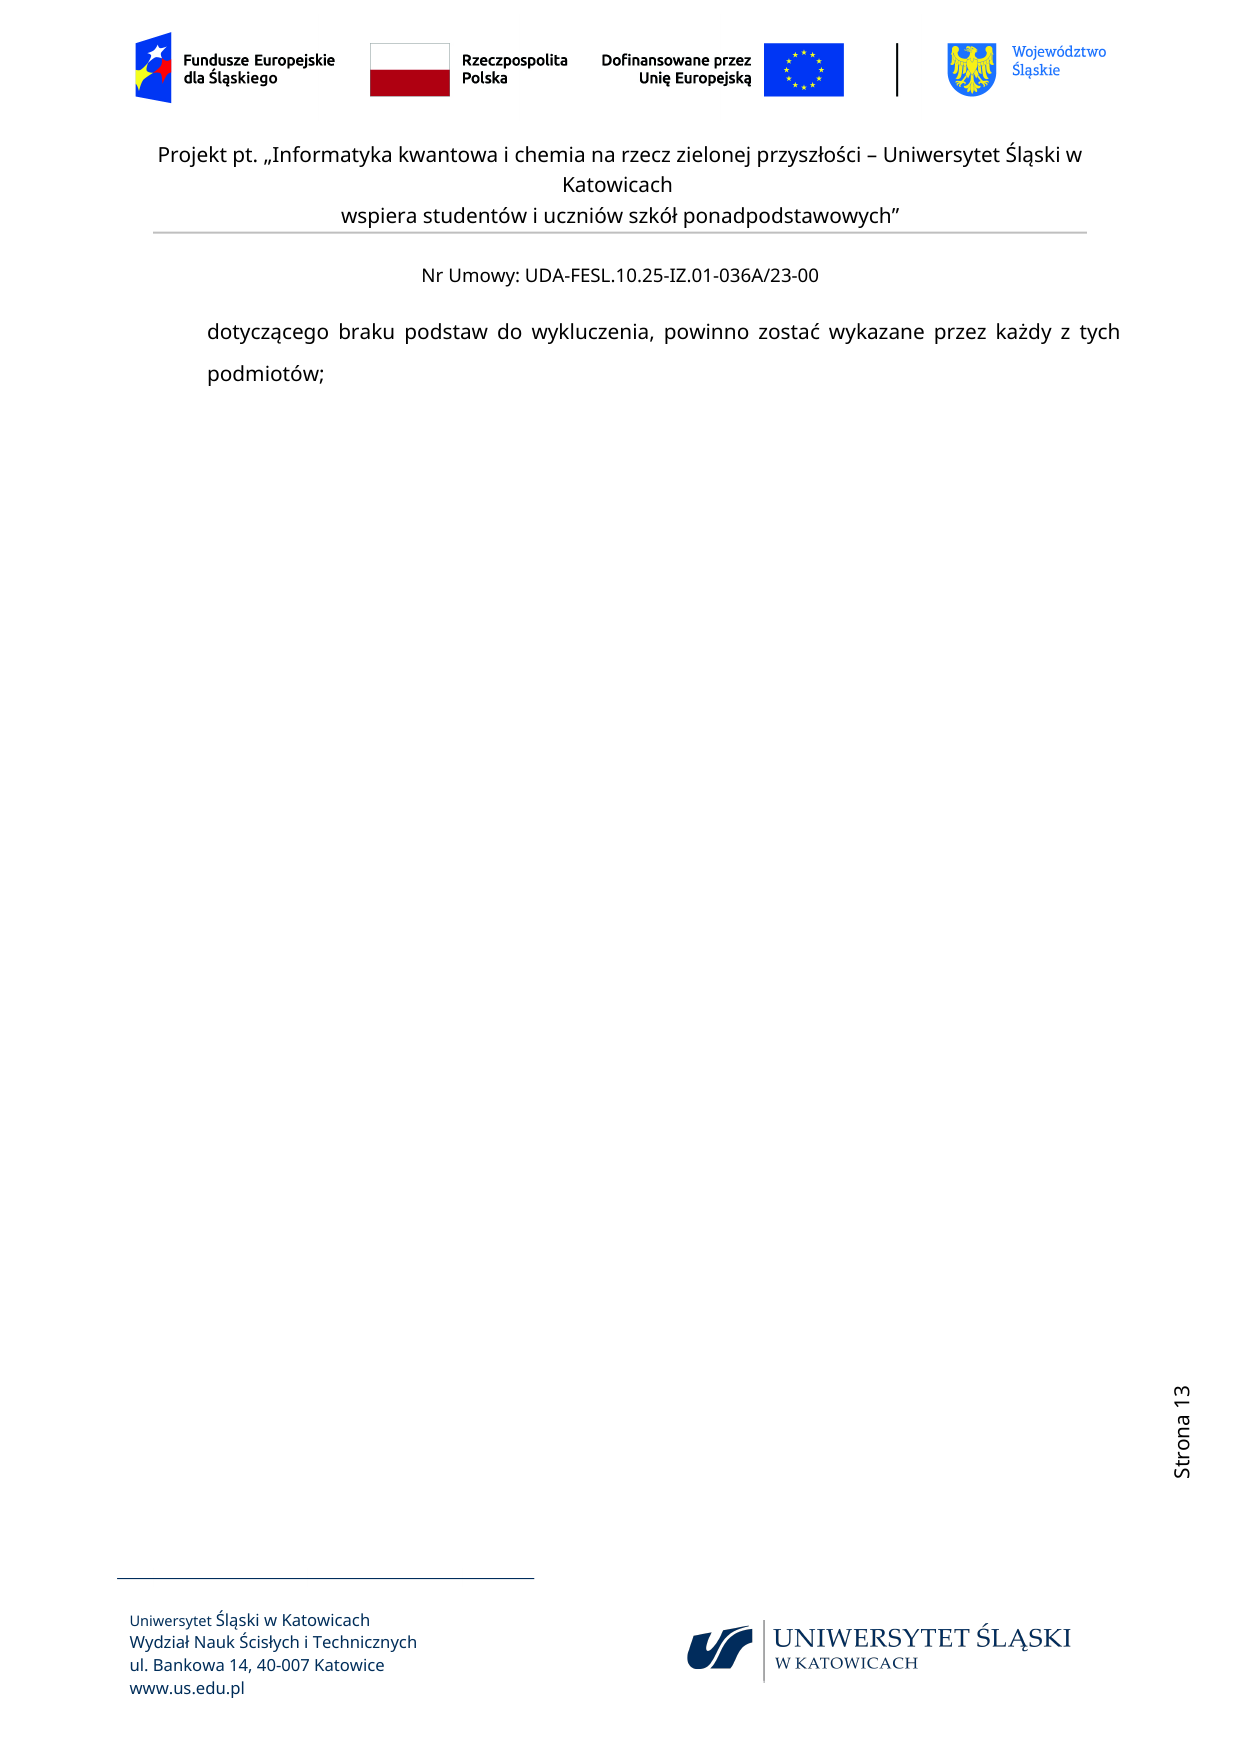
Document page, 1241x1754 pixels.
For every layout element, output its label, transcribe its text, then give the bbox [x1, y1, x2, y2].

picture [0, 1568, 535, 1587]
picture [685, 1620, 1071, 1683]
picture [118, 14, 1123, 121]
